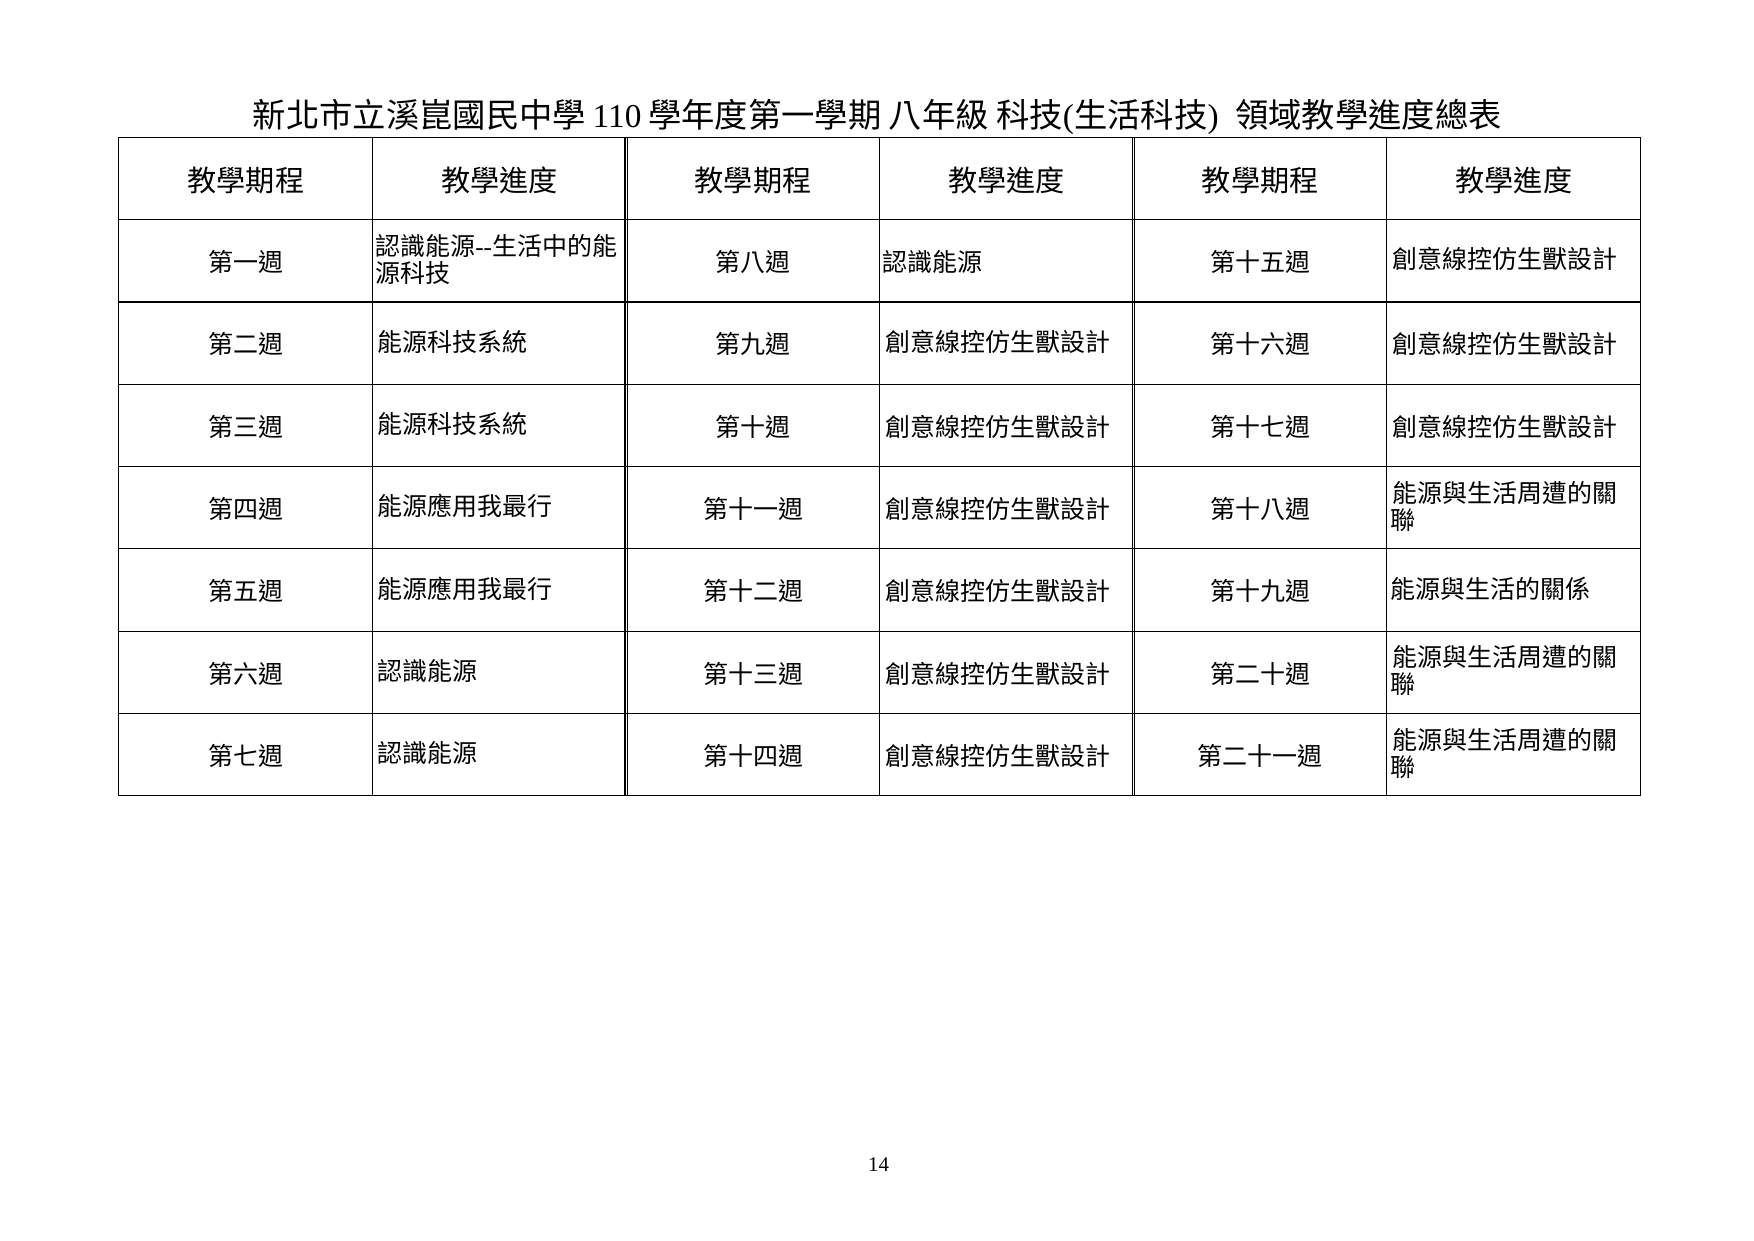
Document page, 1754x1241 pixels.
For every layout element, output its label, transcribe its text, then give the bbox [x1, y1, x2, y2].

table_cell 第十五週 [1135, 220, 1386, 301]
table_cell 第二十一週 [1135, 714, 1386, 795]
table_cell 第九週 [628, 303, 879, 384]
table_cell 能源與生活周遭的關聯 [1387, 467, 1640, 548]
table_cell 能源應用我最行 [373, 467, 624, 548]
table_cell 創意線控仿生獸設計 [880, 385, 1132, 466]
table_cell 創意線控仿生獸設計 [880, 303, 1132, 384]
table_cell 第十三週 [628, 632, 879, 713]
text 新北市立溪崑國民中學110學年度第一學期 八年級 科技(生活科技) 領域教學進度總表 [118, 89, 1636, 137]
table_header 教學進度 [1387, 138, 1640, 219]
table_header 教學進度 [373, 138, 624, 219]
table_header 教學期程 [119, 138, 372, 219]
table_cell 認識能源 [373, 714, 624, 795]
table_cell 第十六週 [1135, 303, 1386, 384]
table_cell 創意線控仿生獸設計 [880, 714, 1132, 795]
table_cell 創意線控仿生獸設計 [1387, 303, 1640, 384]
table_cell 能源科技系統 [373, 385, 624, 466]
table_cell 能源與生活周遭的關聯 [1387, 632, 1640, 713]
table_cell 能源科技系統 [373, 303, 624, 384]
table_cell 第四週 [119, 467, 372, 548]
table_cell 認識能源 [880, 220, 1132, 301]
table_cell 第十九週 [1135, 549, 1386, 631]
table_cell 第十七週 [1135, 385, 1386, 466]
table_cell 認識能源 [373, 632, 624, 713]
table_cell 第三週 [119, 385, 372, 466]
table_header 教學期程 [628, 138, 879, 219]
table_cell 第十一週 [628, 467, 879, 548]
table_cell 第五週 [119, 549, 372, 631]
table_cell 創意線控仿生獸設計 [880, 467, 1132, 548]
table_cell 第二十週 [1135, 632, 1386, 713]
table_cell 第八週 [628, 220, 879, 301]
table_cell 創意線控仿生獸設計 [1387, 385, 1640, 466]
table_cell 第七週 [119, 714, 372, 795]
table_cell 第六週 [119, 632, 372, 713]
table_cell 創意線控仿生獸設計 [880, 632, 1132, 713]
table_cell 創意線控仿生獸設計 [1387, 220, 1640, 301]
table_cell 第十四週 [628, 714, 879, 795]
table_header 教學進度 [880, 138, 1132, 219]
table_cell 能源與生活的關係 [1387, 549, 1640, 631]
table_cell 能源應用我最行 [373, 549, 624, 631]
table_cell 第一週 [119, 220, 372, 301]
table_cell 第十週 [628, 385, 879, 466]
table_cell 第二週 [119, 303, 372, 384]
table_cell 創意線控仿生獸設計 [880, 549, 1132, 631]
table_cell 能源與生活周遭的關聯 [1387, 714, 1640, 795]
table_cell 第十二週 [628, 549, 879, 631]
table_cell 認識能源--生活中的能源科技 [373, 220, 624, 301]
table_header 教學期程 [1135, 138, 1386, 219]
table_cell 第十八週 [1135, 467, 1386, 548]
